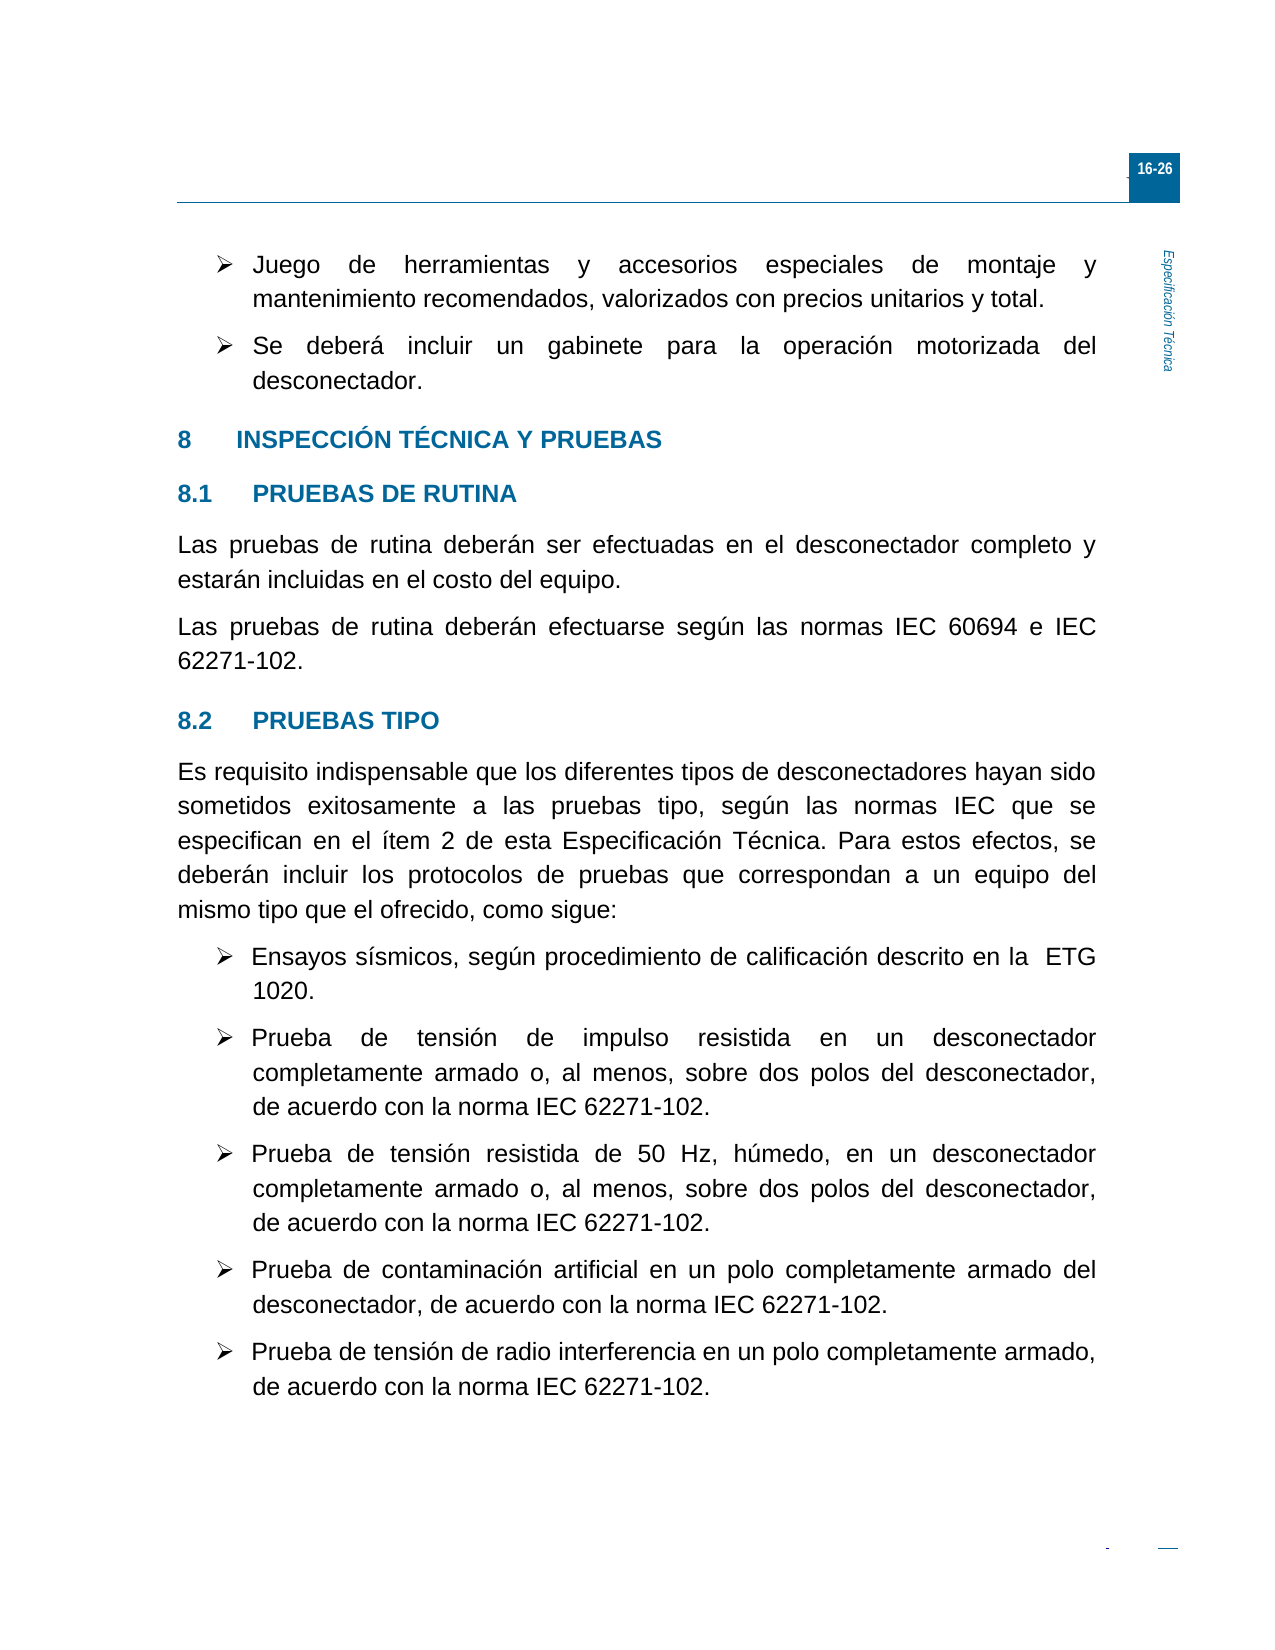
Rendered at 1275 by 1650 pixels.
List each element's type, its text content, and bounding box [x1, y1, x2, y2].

text Las pruebas de rutina deberán ser efectuadas en el desconectador completo y estarán incluidas en el costo del equipo. [177, 530, 1098, 593]
list Prueba de contaminación artificial en un polo completamente armado del desconectador, de acuerdo con la norma IEC 62271-102. [215, 1255, 1098, 1319]
text Las pruebas de rutina deberán efectuarse según las normas IEC 60694 e IEC 62271-102. [177, 612, 1098, 675]
text Es requisito indispensable que los diferentes tipos de desconectadores hayan sido sometidos exitosamente a las pruebas tipo, según las normas IEC que se especifican en el ítem 2 de esta Especificación Técnica. Para estos efectos, se deberán incluir los protocolos de pruebas que correspondan a un equipo del mismo tipo que el ofrecido, como sigue: [177, 757, 1098, 923]
subtitle INSPECCIÓN TÉCNICA Y PRUEBAS [177, 425, 1098, 454]
list Ensayos sísmicos, según procedimiento de calificación descrito en la ETG 1020. [215, 942, 1098, 1005]
list Se deberá incluir un gabinete para la operación motorizada del desconectador. [215, 331, 1098, 395]
list Prueba de tensión resistida de 50 Hz, húmedo, en un desconectador completamente armado o, al menos, sobre dos polos del desconectador, de acuerdo con la norma IEC 62271-102. [215, 1139, 1098, 1237]
subtitle pruebas tipo [177, 706, 1098, 734]
subtitle PRUEBAS DE RUTINA [177, 479, 1098, 508]
list Prueba de tensión de radio interferencia en un polo completamente armado, de acuerdo con la norma IEC 62271-102. [215, 1337, 1098, 1400]
list Prueba de tensión de impulso resistida en un desconectador completamente armado o, al menos, sobre dos polos del desconectador, de acuerdo con la norma IEC 62271-102. [215, 1023, 1098, 1121]
list Juego de herramientas y accesorios especiales de montaje y mantenimiento recomendados, valorizados con precios unitarios y total. [215, 250, 1098, 313]
